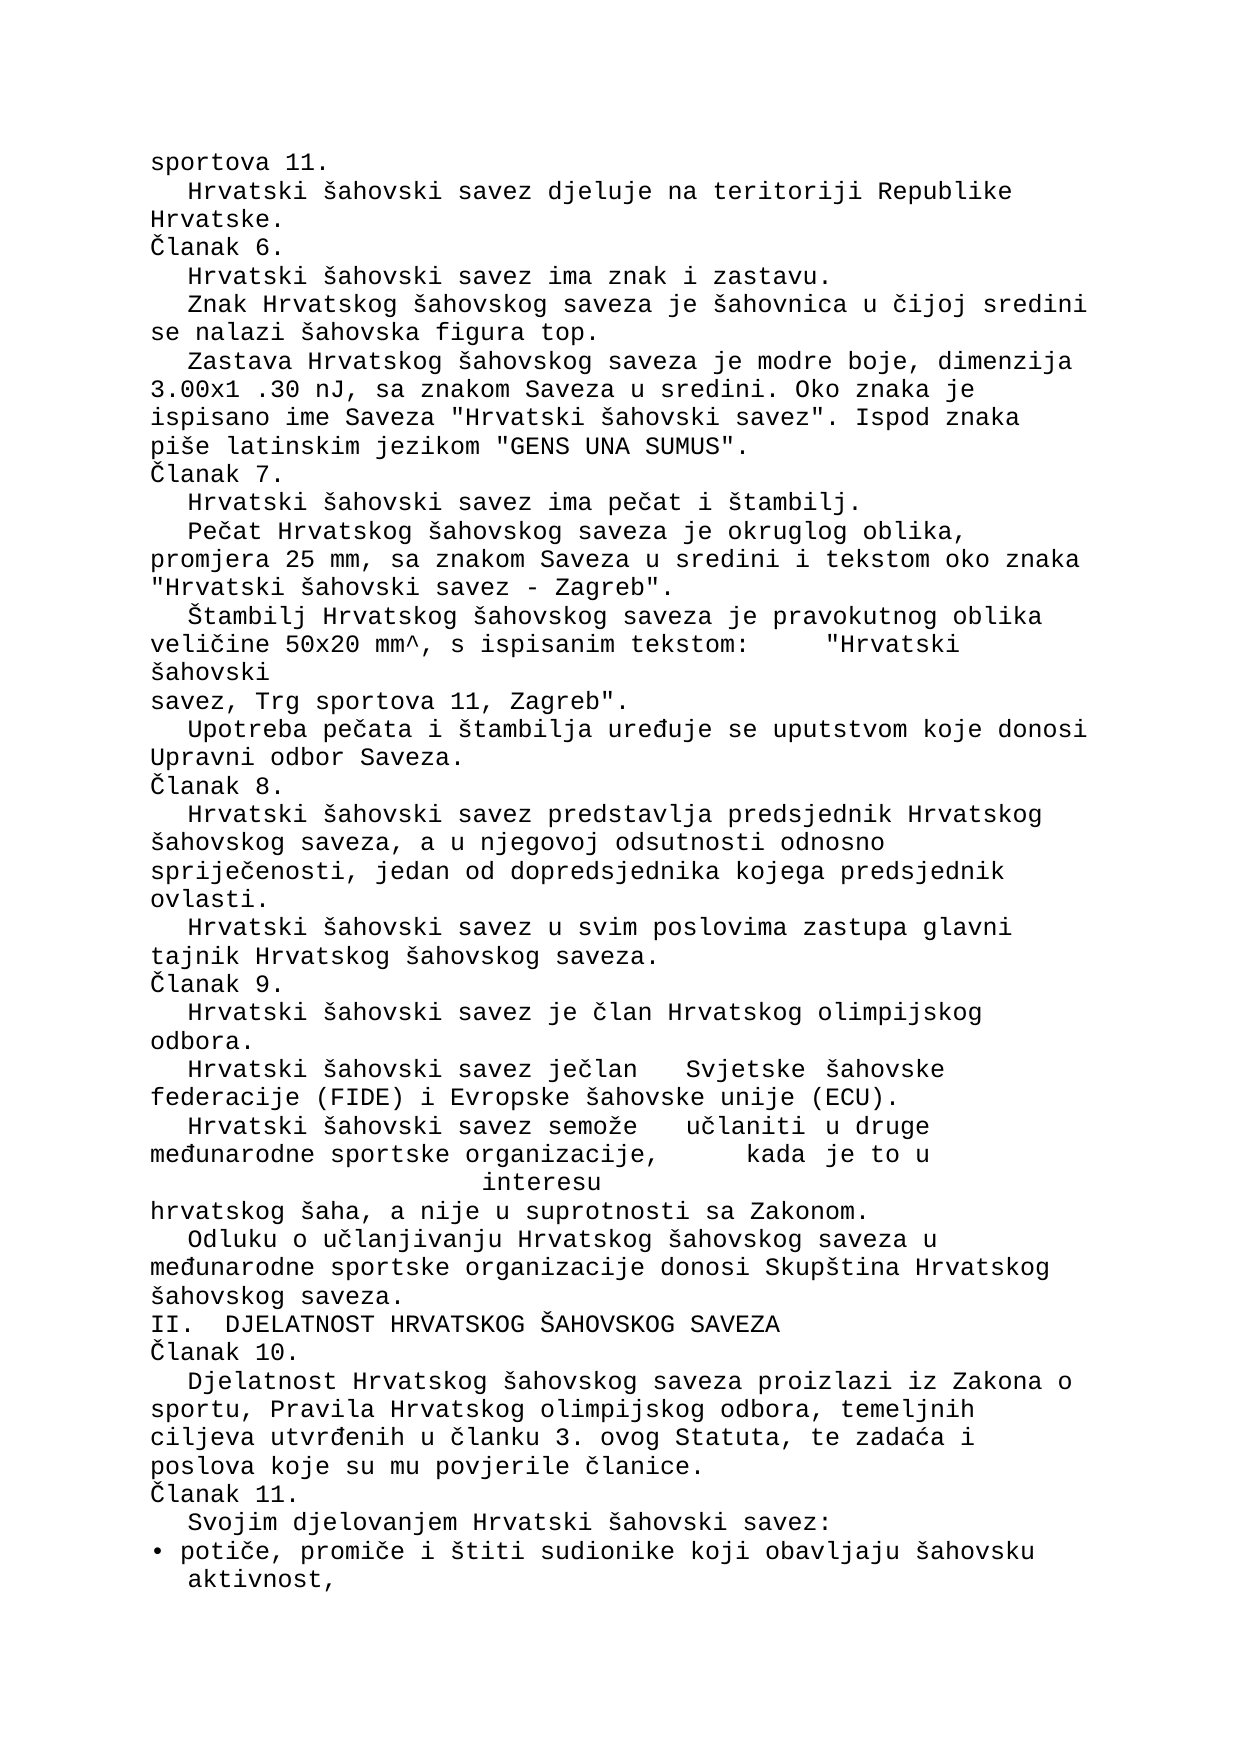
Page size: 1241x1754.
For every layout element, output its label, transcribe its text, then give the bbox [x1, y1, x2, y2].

text sportova 11. [150, 150, 1090, 178]
text Hrvatski šahovski savez predstavlja predsjednik Hrvatskog šahovskog saveza, a u njegovoj odsutnosti odnosno spriječenosti, jedan od dopredsjednika kojega predsjednik ovlasti. [150, 802, 1090, 915]
text Hrvatski šahovski savez ima pečat i štambilj. [150, 490, 1090, 518]
text Hrvatski šahovski savez ima znak i zastavu. [150, 263, 1090, 292]
text II. DJELATNOST HRVATSKOG ŠAHOVSKOG SAVEZA [150, 1312, 1090, 1340]
text Članak 11. [150, 1482, 1090, 1510]
text međunarodne sportske organizacije, kada je to u interesu [150, 1142, 1090, 1198]
text Upotreba pečata i štambilja uređuje se uputstvom koje donosi Upravni odbor Saveza. [150, 717, 1090, 773]
text Znak Hrvatskog šahovskog saveza je šahovnica u čijoj sredini se nalazi šahovska figura top. [150, 292, 1090, 348]
text Hrvatski šahovski savez djeluje na teritoriji Republike Hrvatske. [150, 178, 1090, 235]
text savez, Trg sportova 11, Zagreb". [150, 688, 1090, 717]
text Članak 6. [150, 235, 1090, 263]
text Djelatnost Hrvatskog šahovskog saveza proizlazi iz Zakona o sportu, Pravila Hrvatskog olimpijskog odbora, temeljnih ciljeva utvrđenih u članku 3. ovog Statuta, te zadaća i poslova koje su mu povjerile članice. [150, 1368, 1090, 1482]
text Svojim djelovanjem Hrvatski šahovski savez: [150, 1510, 1090, 1538]
text Odluku o učlanjivanju Hrvatskog šahovskog saveza u međunarodne sportske organizacije donosi Skupština Hrvatskog šahovskog saveza. [150, 1227, 1090, 1312]
text hrvatskog šaha, a nije u suprotnosti sa Zakonom. [150, 1198, 1090, 1227]
text federacije (FIDE) i Evropske šahovske unije (ECU). [150, 1085, 1090, 1113]
text Članak 7. [150, 462, 1090, 490]
text Članak 8. [150, 773, 1090, 802]
text Štambilj Hrvatskog šahovskog saveza je pravokutnog oblika veličine 50x20 mm^, s ispisanim tekstom: "Hrvatski šahovski [150, 603, 1090, 688]
text Članak 10. [150, 1340, 1090, 1368]
text Hrvatski šahovski savez se može učlaniti u druge [150, 1113, 1090, 1142]
text Hrvatski šahovski savez u svim poslovima zastupa glavni tajnik Hrvatskog šahovskog saveza. [150, 915, 1090, 972]
text Pečat Hrvatskog šahovskog saveza je okruglog oblika, promjera 25 mm, sa znakom Saveza u sredini i tekstom oko znaka "Hrvatski šahovski savez - Zagreb". [150, 518, 1090, 603]
text • potiče, promiče i štiti sudionike koji obavljaju šahovsku aktivnost, [150, 1538, 1090, 1595]
text Zastava Hrvatskog šahovskog saveza je modre boje, dimenzija 3.00x1 .30 nJ, sa znakom Saveza u sredini. Oko znaka je ispisano ime Saveza "Hrvatski šahovski savez". Ispod znaka piše latinskim jezikom "GENS UNA SUMUS". [150, 348, 1090, 462]
text Članak 9. [150, 972, 1090, 1000]
text Hrvatski šahovski savez je član Svjetske šahovske [150, 1057, 1090, 1085]
text Hrvatski šahovski savez je član Hrvatskog olimpijskog odbora. [150, 1000, 1090, 1057]
